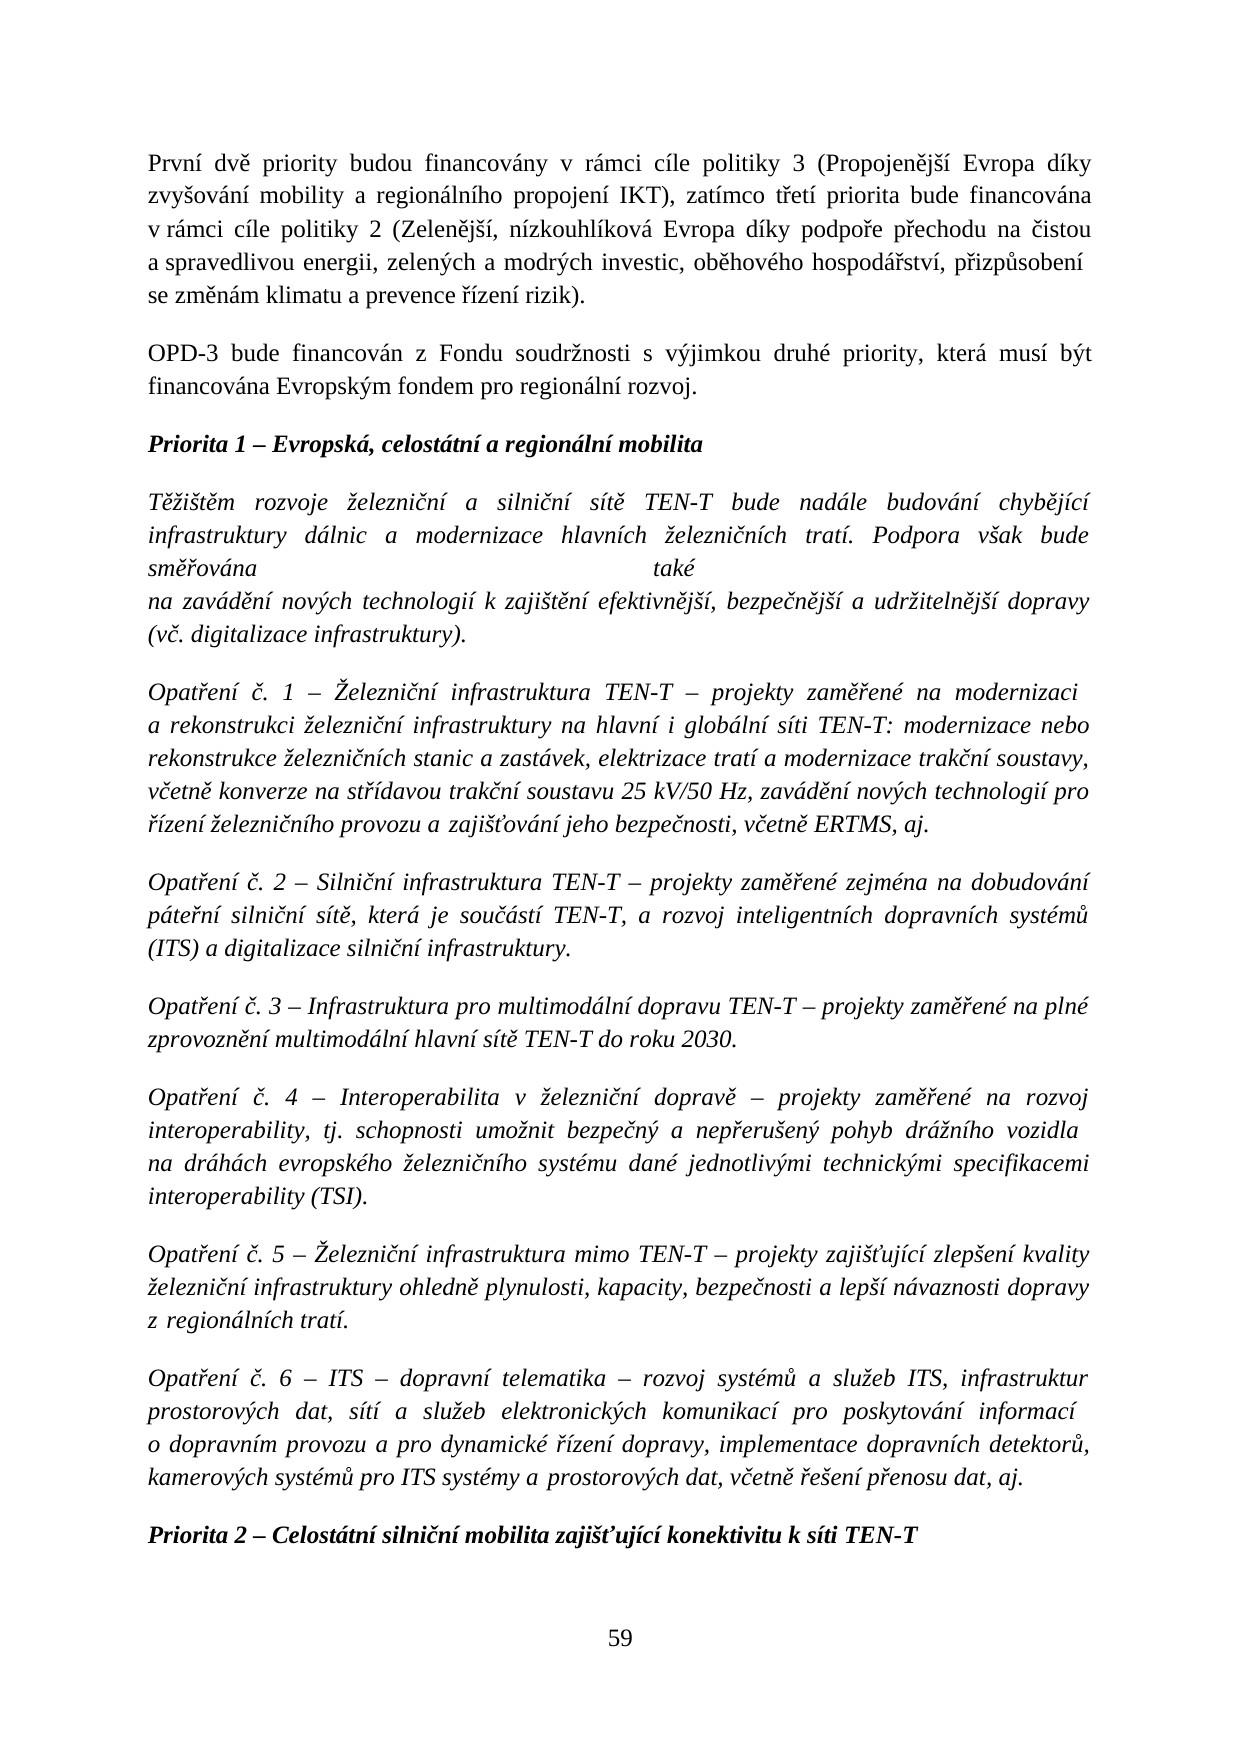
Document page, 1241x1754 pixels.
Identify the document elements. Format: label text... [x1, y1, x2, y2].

text Priorita 2 – Celostátní silniční mobilita zajišťující konektivitu k síti TEN-T [148, 1520, 1093, 1549]
text Opatření č. 4 – Interoperabilita v železniční dopravě – projekty zaměřené na rozvoj interoperability, tj. schopnosti umožnit bezpečný a nepřerušený pohyb drážního vozidla na dráhách evropského železničního systému dané jednotlivými technickými specifikacemi interoperability (TSI). [148, 1082, 1093, 1210]
text Priorita 1 – Evropská, celostátní a regionální mobilita [148, 429, 1093, 457]
text Opatření č. 1 – Železniční infrastruktura TEN-T – projekty zaměřené na modernizaci a rekonstrukci železniční infrastruktury na hlavní i globální síti TEN-T: modernizace nebo rekonstrukce železničních stanic a zastávek, elektrizace tratí a modernizace trakční soustavy, včetně konverze na střídavou trakční soustavu 25 kV/50 Hz, zavádění nových technologií pro řízení železničního provozu a zajišťování jeho bezpečnosti, včetně ERTMS, aj. [148, 677, 1093, 838]
text Opatření č. 3 – Infrastruktura pro multimodální dopravu TEN-T – projekty zaměřené na plné zprovoznění multimodální hlavní sítě TEN-T do roku 2030. [148, 991, 1093, 1053]
text Opatření č. 2 – Silniční infrastruktura TEN-T – projekty zaměřené zejména na dobudování páteřní silniční sítě, která je součástí TEN-T, a rozvoj inteligentních dopravních systémů (ITS) a digitalizace silniční infrastruktury. [148, 867, 1093, 962]
text První dvě priority budou financovány v rámci cíle politiky 3 (Propojenější Evropa díky zvyšování mobility a regionálního propojení IKT), zatímco třetí priorita bude financována v rámci cíle politiky 2 (Zelenější, nízkouhlíková Evropa díky podpoře přechodu na čistou a spravedlivou energii, zelených a modrých investic, oběhového hospodářství, přizpůsobení se změnám klimatu a prevence řízení rizik). [148, 148, 1093, 308]
text OPD-3 bude financován z Fondu soudržnosti s výjimkou druhé priority, která musí být financována Evropským fondem pro regionální rozvoj. [148, 338, 1093, 399]
text Opatření č. 5 – Železniční infrastruktura mimo TEN-T – projekty zajišťující zlepšení kvality železniční infrastruktury ohledně plynulosti, kapacity, bezpečnosti a lepší návaznosti dopravy z regionálních tratí. [148, 1239, 1093, 1334]
text Opatření č. 6 – ITS – dopravní telematika – rozvoj systémů a služeb ITS, infrastruktur prostorových dat, sítí a služeb elektronických komunikací pro poskytování informací o dopravním provozu a pro dynamické řízení dopravy, implementace dopravních detektorů, kamerových systémů pro ITS systémy a prostorových dat, včetně řešení přenosu dat, aj. [148, 1363, 1093, 1491]
text Těžištěm rozvoje železniční a silniční sítě TEN-T bude nadále budování chybějící infrastruktury dálnic a modernizace hlavních železničních tratí. Podpora však bude směřována také na zavádění nových technologií k zajištění efektivnější, bezpečnější a udržitelnější dopravy (vč. digitalizace infrastruktury). [148, 487, 1093, 648]
